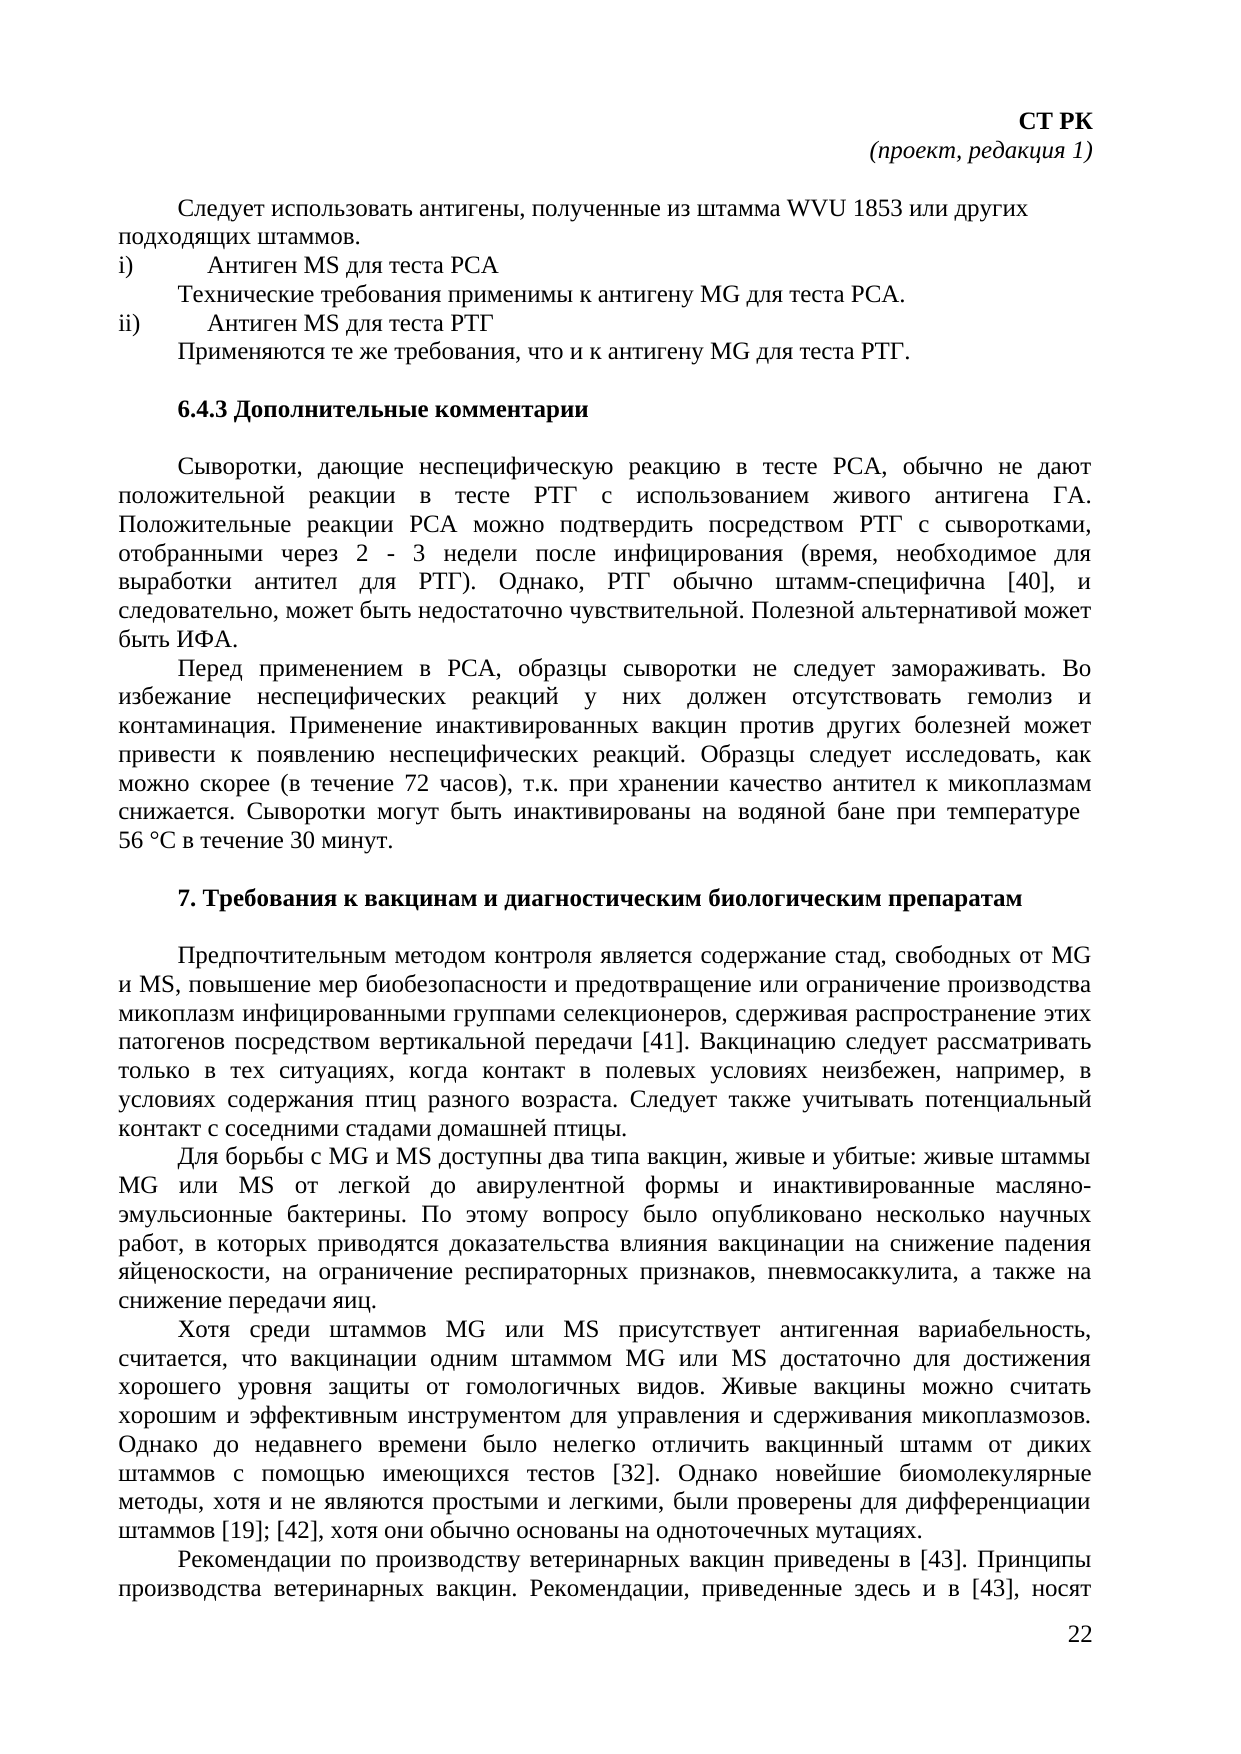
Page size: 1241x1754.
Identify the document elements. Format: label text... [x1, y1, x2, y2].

list Антиген MS для теста РТГ [118, 308, 1092, 336]
text Применяются те же требования, что и к антигену MG для теста РТГ. [118, 336, 1092, 365]
text Предпочтительным методом контроля является содержание стад, свободных от MG и MS, повышение мер биобезопасности и предотвращение или ограничение производства микоплазм инфицированными группами селекционеров, сдерживая распространение этих патогенов посредством вертикальной передачи [41]. Вакцинацию следует рассматривать только в тех ситуациях, когда контакт в полевых условиях неизбежен, например, в условиях содержания птиц разного возраста. Следует также учитывать потенциальный контакт с соседними стадами домашней птицы. [118, 940, 1092, 1141]
text 7. Требования к вакцинам и диагностическим биологическим препаратам [118, 883, 1092, 911]
text Технические требования применимы к антигену MG для теста РСА. [118, 279, 1092, 308]
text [118, 1544, 1092, 1601]
text Сыворотки, дающие неспецифическую реакцию в тесте РСА, обычно не дают положительной реакции в тесте РТГ с использованием живого антигена ГА. Положительные реакции РСА можно подтвердить посредством РТГ с сыворотками, отобранными через 2 - 3 недели после инфицирования (время, необходимое для выработки антител для РТГ). Однако, РТГ обычно штамм-специфична [40], и следовательно, может быть недостаточно чувствительной. Полезной альтернативой может быть ИФА. [118, 451, 1092, 653]
text 6.4.3 Дополнительные комментарии [118, 394, 1092, 423]
text Хотя среди штаммов MG или MS присутствует антигенная вариабельность, считается, что вакцинации одним штаммом MG или MS достаточно для достижения хорошего уровня защиты от гомологичных видов. Живые вакцины можно считать хорошим и эффективным инструментом для управления и сдерживания микоплазмозов. Однако до недавнего времени было нелегко отличить вакцинный штамм от диких штаммов с помощью имеющихся тестов [32]. Однако новейшие биомолекулярные методы, хотя и не являются простыми и легкими, были проверены для дифференциации штаммов [19]; [42], хотя они обычно основаны на одноточечных мутациях. [118, 1314, 1092, 1544]
text Следует использовать антигены, полученные из штамма WVU 1853 или других подходящих штаммов. [118, 193, 1092, 250]
list Антиген MS для теста РСА [118, 250, 1092, 279]
text Перед применением в РСА, образцы сыворотки не следует замораживать. Во избежание неспецифических реакций у них должен отсутствовать гемолиз и контаминация. Применение инактивированных вакцин против других болезней может привести к появлению неспецифических реакций. Образцы следует исследовать, как можно скорее (в течение 72 часов), т.к. при хранении качество антител к микоплазмам снижается. Сыворотки могут быть инактивированы на водяной бане при температуре 56 °C в течение 30 минут. [118, 653, 1092, 854]
text Для борьбы с MG и MS доступны два типа вакцин, живые и убитые: живые штаммы MG или MS от легкой до авирулентной формы и инактивированные масляно-эмульсионные бактерины. По этому вопросу было опубликовано несколько научных работ, в которых приводятся доказательства влияния вакцинации на снижение падения яйценоскости, на ограничение респираторных признаков, пневмосаккулита, а также на снижение передачи яиц. [118, 1141, 1092, 1314]
